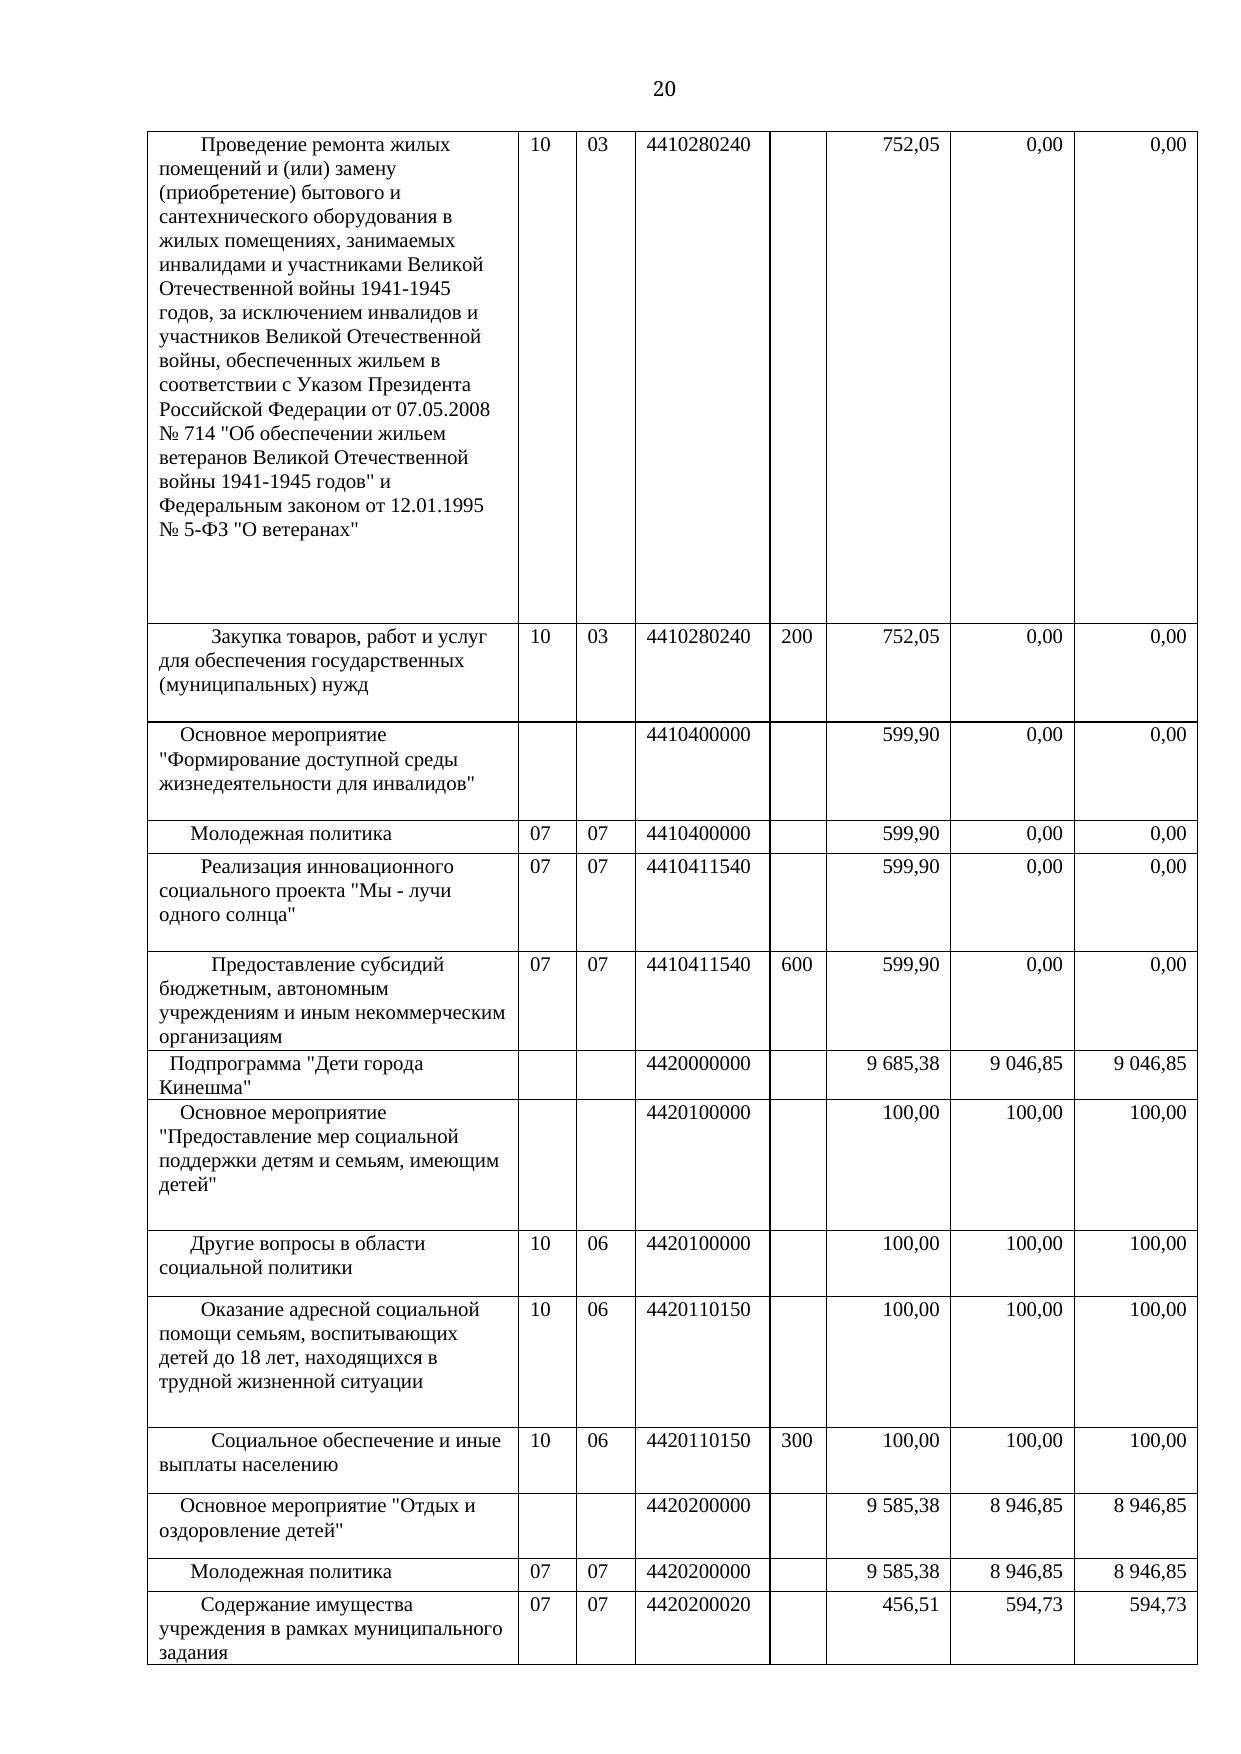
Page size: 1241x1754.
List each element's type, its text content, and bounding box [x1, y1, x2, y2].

table_cell 100,00 [827, 1428, 950, 1492]
table_cell 03 [577, 624, 635, 721]
table_cell Социальное обеспечение и иные выплаты населению [148, 1428, 518, 1492]
table_cell Основное мероприятие "Отдых и оздоровление детей" [148, 1494, 518, 1558]
table_cell 10 [519, 624, 576, 721]
table_cell 9 046,85 [1075, 1051, 1197, 1099]
table_cell 07 [577, 1592, 635, 1664]
table_cell 4410280240 [636, 624, 769, 721]
table_cell [577, 1494, 635, 1558]
table_cell Другие вопросы в области социальной политики [148, 1231, 518, 1296]
table_cell 8 946,85 [951, 1559, 1074, 1591]
table_cell 07 [577, 821, 635, 853]
table_cell [771, 1559, 826, 1591]
table_cell 4420100000 [636, 1100, 769, 1230]
table_cell 456,51 [827, 1592, 950, 1664]
table_cell 0,00 [951, 723, 1074, 820]
table_cell 100,00 [951, 1428, 1074, 1492]
table_cell Реализация инновационного социального проекта "Мы - лучи одного солнца" [148, 854, 518, 951]
table_cell 07 [577, 1559, 635, 1591]
table_cell 0,00 [951, 952, 1074, 1049]
table_cell Молодежная политика [148, 1559, 518, 1591]
table_cell 300 [771, 1428, 826, 1492]
table_cell [771, 1231, 826, 1296]
table_cell Основное мероприятие "Предоставление мер социальной поддержки детям и семьям, имеющим детей" [148, 1100, 518, 1230]
table_cell [519, 1051, 576, 1099]
table_cell 07 [519, 952, 576, 1049]
table_cell 752,05 [827, 132, 950, 623]
table_cell 600 [771, 952, 826, 1049]
table_cell 4410400000 [636, 821, 769, 853]
table_cell 4420000000 [636, 1051, 769, 1099]
table_cell [519, 723, 576, 820]
table_cell 07 [519, 821, 576, 853]
table_cell [771, 821, 826, 853]
table_cell 200 [771, 624, 826, 721]
table_cell 4420200020 [636, 1592, 769, 1664]
table_cell 100,00 [827, 1231, 950, 1296]
table_cell 9 585,38 [827, 1494, 950, 1558]
table_cell 07 [519, 1592, 576, 1664]
table_cell 100,00 [1075, 1100, 1197, 1230]
table_cell [771, 132, 826, 623]
table_cell 4410411540 [636, 854, 769, 951]
table_cell [771, 1100, 826, 1230]
table_cell 4420110150 [636, 1428, 769, 1492]
table_cell Оказание адресной социальной помощи семьям, воспитывающих детей до 18 лет, находящихся в трудной жизненной ситуации [148, 1297, 518, 1427]
table_cell 4420110150 [636, 1297, 769, 1427]
table_cell 0,00 [1075, 854, 1197, 951]
table_cell 599,90 [827, 952, 950, 1049]
table_cell 9 046,85 [951, 1051, 1074, 1099]
table_cell 4410411540 [636, 952, 769, 1049]
table_cell Закупка товаров, работ и услуг для обеспечения государственных (муниципальных) нужд [148, 624, 518, 721]
table_cell [771, 854, 826, 951]
table_cell 100,00 [1075, 1428, 1197, 1492]
table_cell 594,73 [951, 1592, 1074, 1664]
table_cell 100,00 [1075, 1231, 1197, 1296]
table_cell [519, 1494, 576, 1558]
table_cell [771, 1592, 826, 1664]
table_cell 06 [577, 1428, 635, 1492]
table_cell 0,00 [951, 132, 1074, 623]
table_cell 4420100000 [636, 1231, 769, 1296]
table_cell 10 [519, 132, 576, 623]
table_cell 0,00 [951, 854, 1074, 951]
table_cell 06 [577, 1231, 635, 1296]
table_cell 599,90 [827, 821, 950, 853]
table_cell 594,73 [1075, 1592, 1197, 1664]
table_cell Предоставление субсидий бюджетным, автономным учреждениям и иным некоммерческим организациям [148, 952, 518, 1049]
table_cell [771, 1494, 826, 1558]
table_cell [577, 1051, 635, 1099]
table_cell 100,00 [951, 1100, 1074, 1230]
table_cell 0,00 [951, 624, 1074, 721]
table_cell 07 [577, 952, 635, 1049]
table_cell 0,00 [1075, 952, 1197, 1049]
table_cell 752,05 [827, 624, 950, 721]
table_cell 06 [577, 1297, 635, 1427]
table_cell Основное мероприятие "Формирование доступной среды жизнедеятельности для инвалидов" [148, 723, 518, 820]
table_cell 100,00 [951, 1231, 1074, 1296]
table_cell 0,00 [1075, 821, 1197, 853]
table_cell Подпрограмма "Дети города Кинешма" [148, 1051, 518, 1099]
table_cell 0,00 [1075, 132, 1197, 623]
table_cell 9 685,38 [827, 1051, 950, 1099]
table_cell 10 [519, 1297, 576, 1427]
table_cell 100,00 [951, 1297, 1074, 1427]
table_cell 07 [519, 1559, 576, 1591]
table_cell 4410280240 [636, 132, 769, 623]
table_cell 10 [519, 1428, 576, 1492]
table_cell 07 [519, 854, 576, 951]
table_cell 0,00 [1075, 624, 1197, 721]
table_cell [771, 1051, 826, 1099]
table_cell 8 946,85 [1075, 1559, 1197, 1591]
table_cell Проведение ремонта жилых помещений и (или) замену (приобретение) бытового и сантехнического оборудования в жилых помещениях, занимаемых инвалидами и участниками Великой Отечественной войны 1941-1945 годов, за исключением инвалидов и участников Великой Отечественной войны, обеспеченных жильем в соответствии с Указом Президента Российской Федерации от 07.05.2008 № 714 "Об обеспечении жильем ветеранов Великой Отечественной войны 1941-1945 годов" и Федеральным законом от 12.01.1995 № 5-ФЗ "О ветеранах" [148, 132, 518, 623]
table_cell [577, 1100, 635, 1230]
table_cell 8 946,85 [1075, 1494, 1197, 1558]
table_cell 10 [519, 1231, 576, 1296]
table_cell 4410400000 [636, 723, 769, 820]
table_cell 100,00 [827, 1297, 950, 1427]
table_cell 4420200000 [636, 1559, 769, 1591]
table_cell 0,00 [951, 821, 1074, 853]
table_cell Содержание имущества учреждения в рамках муниципального задания [148, 1592, 518, 1664]
table_cell [771, 723, 826, 820]
table_cell 8 946,85 [951, 1494, 1074, 1558]
table_cell 100,00 [827, 1100, 950, 1230]
table_cell 07 [577, 854, 635, 951]
table_cell 100,00 [1075, 1297, 1197, 1427]
table_cell [577, 723, 635, 820]
table_cell 9 585,38 [827, 1559, 950, 1591]
table_cell [771, 1297, 826, 1427]
table_cell 599,90 [827, 723, 950, 820]
table_cell 4420200000 [636, 1494, 769, 1558]
table_cell 03 [577, 132, 635, 623]
table_cell [519, 1100, 576, 1230]
table_cell 0,00 [1075, 723, 1197, 820]
table_cell 599,90 [827, 854, 950, 951]
table_cell Молодежная политика [148, 821, 518, 853]
